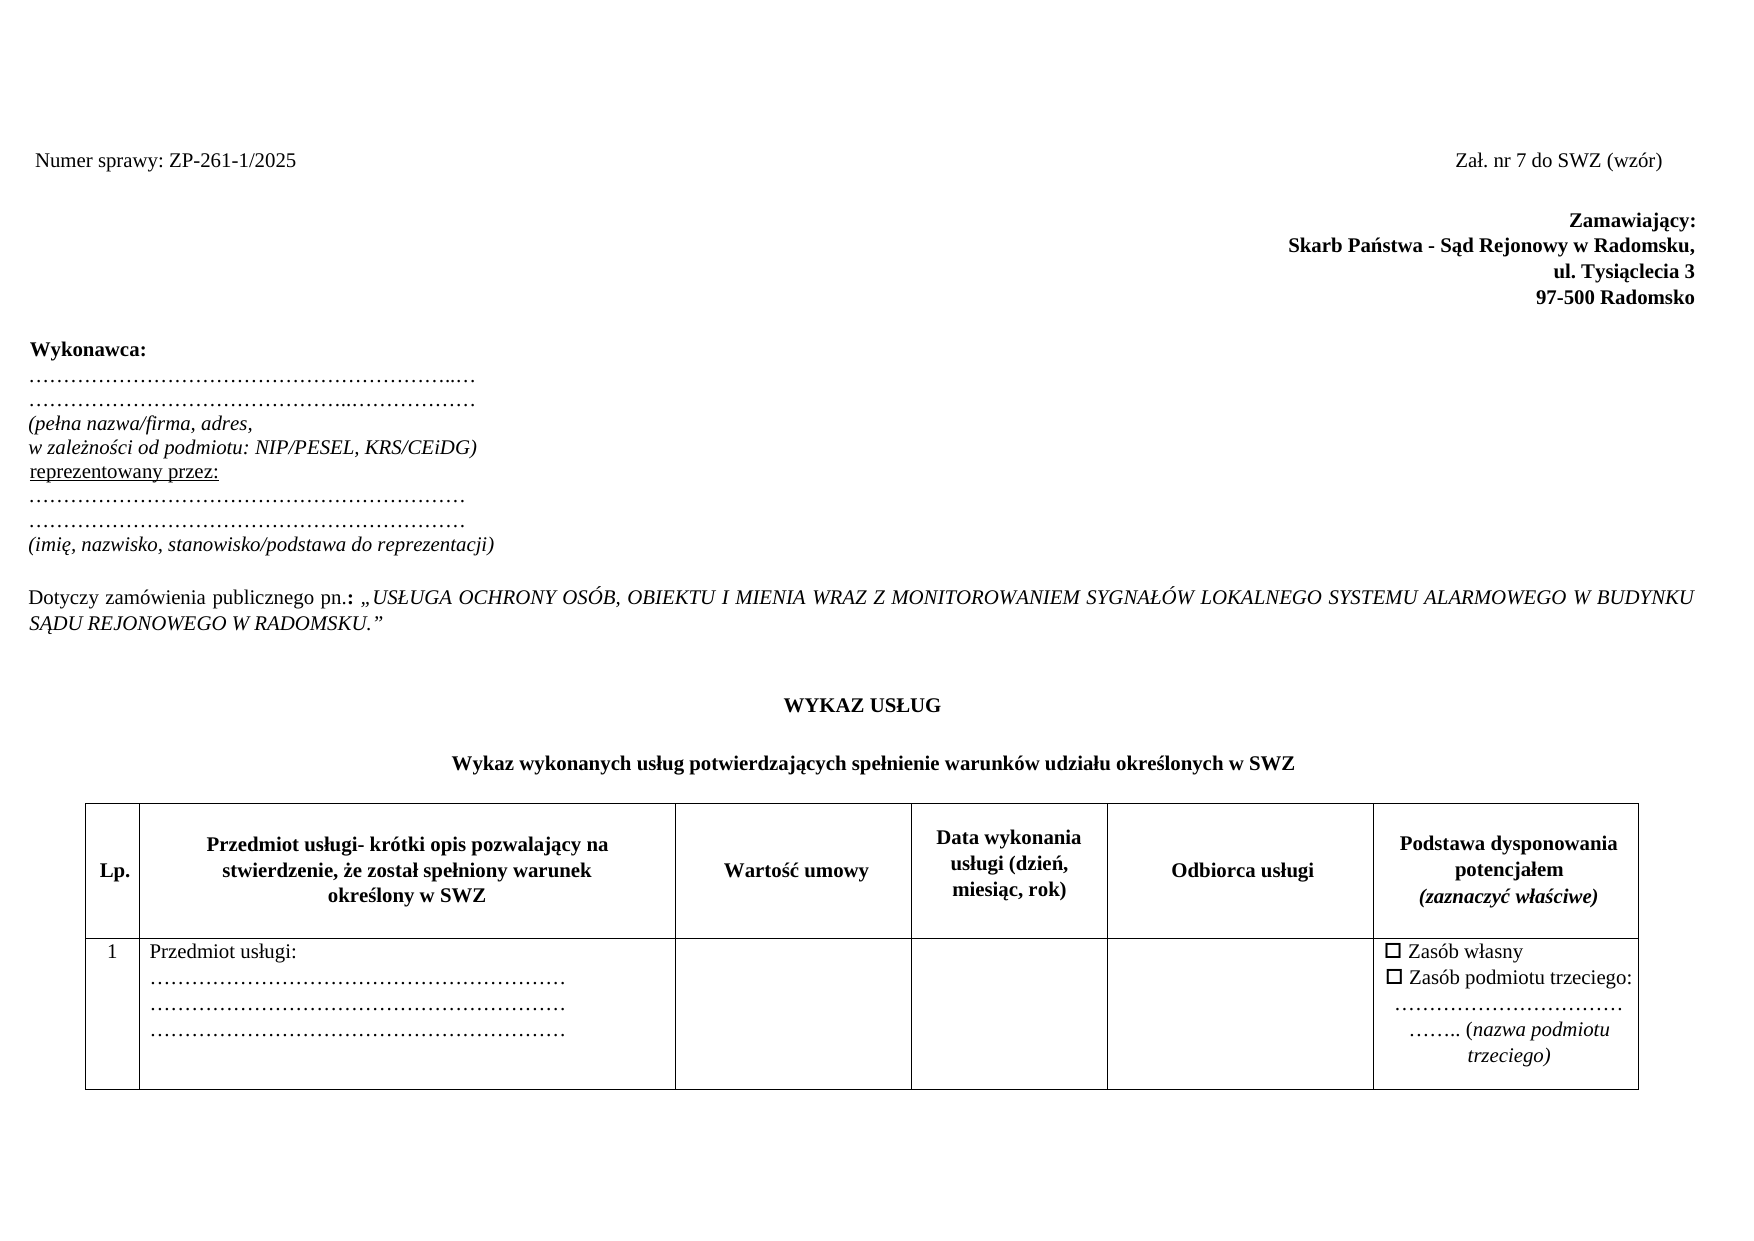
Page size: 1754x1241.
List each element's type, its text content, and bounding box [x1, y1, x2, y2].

text 97-500 Radomsko [29, 285, 1695, 309]
table_header Wartość umowy [676, 804, 911, 938]
text Wykonawca: [29, 337, 1695, 361]
table_cell [676, 939, 911, 1089]
text w zależności od podmiotu: NIP/PESEL, KRS/CEiDG) [28, 435, 1094, 459]
text ………………………………………..……………… [28, 387, 1695, 411]
text Skarb Państwa - Sąd Rejonowy w Radomsku, [29, 233, 1695, 257]
table_cell [1108, 939, 1373, 1089]
text (imię, nazwisko, stanowisko/podstawa do reprezentacji) [28, 532, 1094, 556]
text ……………………………………………………… [28, 483, 1695, 507]
text ul. Tysiąclecia 3 [29, 259, 1695, 283]
text Wykaz wykonanych usług potwierdzających spełnienie warunków udziału określonych w SWZ [52, 751, 1695, 774]
text reprezentowany przez: [29, 459, 1326, 483]
text (pełna nazwa/firma, adres, [28, 411, 1094, 435]
text Zamawiający: [286, 208, 1696, 232]
table_header Lp. [86, 804, 139, 938]
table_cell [140, 939, 675, 1089]
text ……………………………………………………..… [28, 363, 1695, 387]
table_header Przedmiot usługi- krótki opis pozwalający na stwierdzenie, że został spełniony warunek określony w SWZ [140, 804, 675, 938]
table_header Podstawa dysponowania potencjałem (zaznaczyć właściwe) [1374, 804, 1638, 938]
text Numer sprawy: ZP-261-1/2025 Zał. nr 7 do SWZ (wzór) [29, 147, 1695, 172]
table_header Odbiorca usługi [1108, 804, 1373, 938]
text ……………………………………………………… [28, 507, 1695, 532]
text Dotyczy zamówienia publicznego pn.: „USŁUGA OCHRONY OSÓB, OBIEKTU I MIENIA WRAZ Z MONITOROWANIEM SYGNAŁÓW LOKALNEGO SYSTEMU ALARMOWEGO W BUDYNKU SĄDU REJONOWEGO W RADOMSKU.” [28, 585, 1695, 635]
table_cell [912, 939, 1107, 1089]
table_cell 1 [86, 939, 139, 1089]
text WYKAZ USŁUG [29, 693, 1695, 717]
table_header Data wykonania usługi (dzień, miesiąc, rok) [912, 804, 1107, 938]
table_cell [1374, 939, 1638, 1089]
